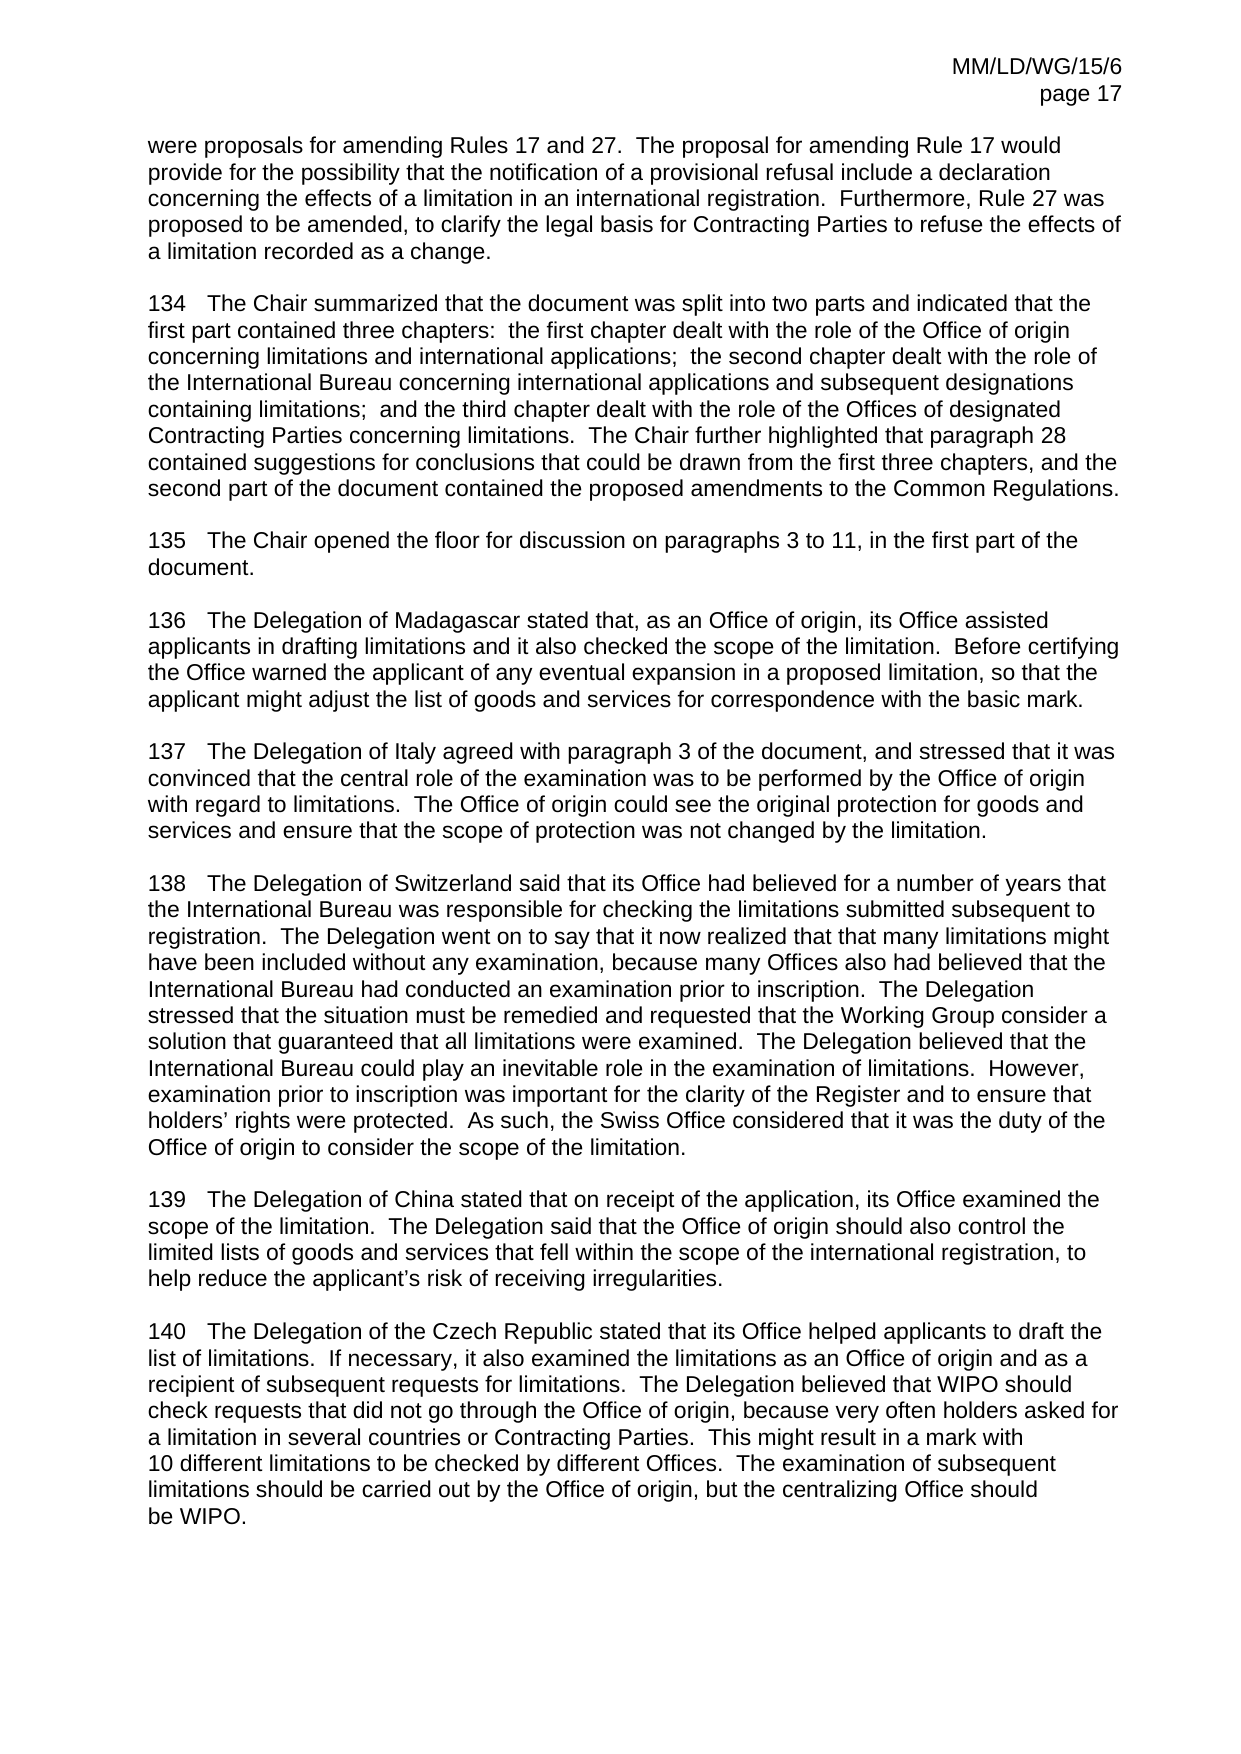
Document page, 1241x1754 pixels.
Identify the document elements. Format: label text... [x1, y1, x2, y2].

text The Chair opened the floor for discussion on paragraphs 3 to 11, in the first part of the document. [148, 527, 1122, 580]
text The Delegation of China stated that on receipt of the application, its Office examined the scope of the limitation. The Delegation said that the Office of origin should also control the limited lists of goods and services that fell within the scope of the international registration, to help reduce the applicant’s risk of receiving irregularities. [148, 1186, 1122, 1292]
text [148, 132, 1122, 264]
text The Delegation of Italy agreed with paragraph 3 of the document, and stressed that it was convinced that the central role of the examination was to be performed by the Office of origin with regard to limitations. The Office of origin could see the original protection for goods and services and ensure that the scope of protection was not changed by the limitation. [148, 738, 1122, 844]
text The Delegation of the Czech Republic stated that its Office helped applicants to draft the list of limitations. If necessary, it also examined the limitations as an Office of origin and as a recipient of subsequent requests for limitations. The Delegation believed that WIPO should check requests that did not go through the Office of origin, because very often holders asked for a limitation in several countries or Contracting Parties. This might result in a mark with 10 different limitations to be checked by different Offices. The examination of subsequent limitations should be carried out by the Office of origin, but the centralizing Office should be WIPO. [148, 1318, 1122, 1529]
text The Delegation of Switzerland said that its Office had believed for a number of years that the International Bureau was responsible for checking the limitations submitted subsequent to registration. The Delegation went on to say that it now realized that that many limitations might have been included without any examination, because many Offices also had believed that the International Bureau had conducted an examination prior to inscription. The Delegation stressed that the situation must be remedied and requested that the Working Group consider a solution that guaranteed that all limitations were examined. The Delegation believed that the International Bureau could play an inevitable role in the examination of limitations. However, examination prior to inscription was important for the clarity of the Register and to ensure that holders’ rights were protected. As such, the Swiss Office considered that it was the duty of the Office of origin to consider the scope of the limitation. [148, 870, 1122, 1160]
text The Delegation of Madagascar stated that, as an Office of origin, its Office assisted applicants in drafting limitations and it also checked the scope of the limitation. Before certifying the Office warned the applicant of any eventual expansion in a proposed limitation, so that the applicant might adjust the list of goods and services for correspondence with the basic mark. [148, 607, 1122, 712]
text The Chair summarized that the document was split into two parts and indicated that the first part contained three chapters: the first chapter dealt with the role of the Office of origin concerning limitations and international applications; the second chapter dealt with the role of the International Bureau concerning international applications and subsequent designations containing limitations; and the third chapter dealt with the role of the Offices of designated Contracting Parties concerning limitations. The Chair further highlighted that paragraph 28 contained suggestions for conclusions that could be drawn from the first three chapters, and the second part of the document contained the proposed amendments to the Common Regulations. [148, 290, 1122, 501]
